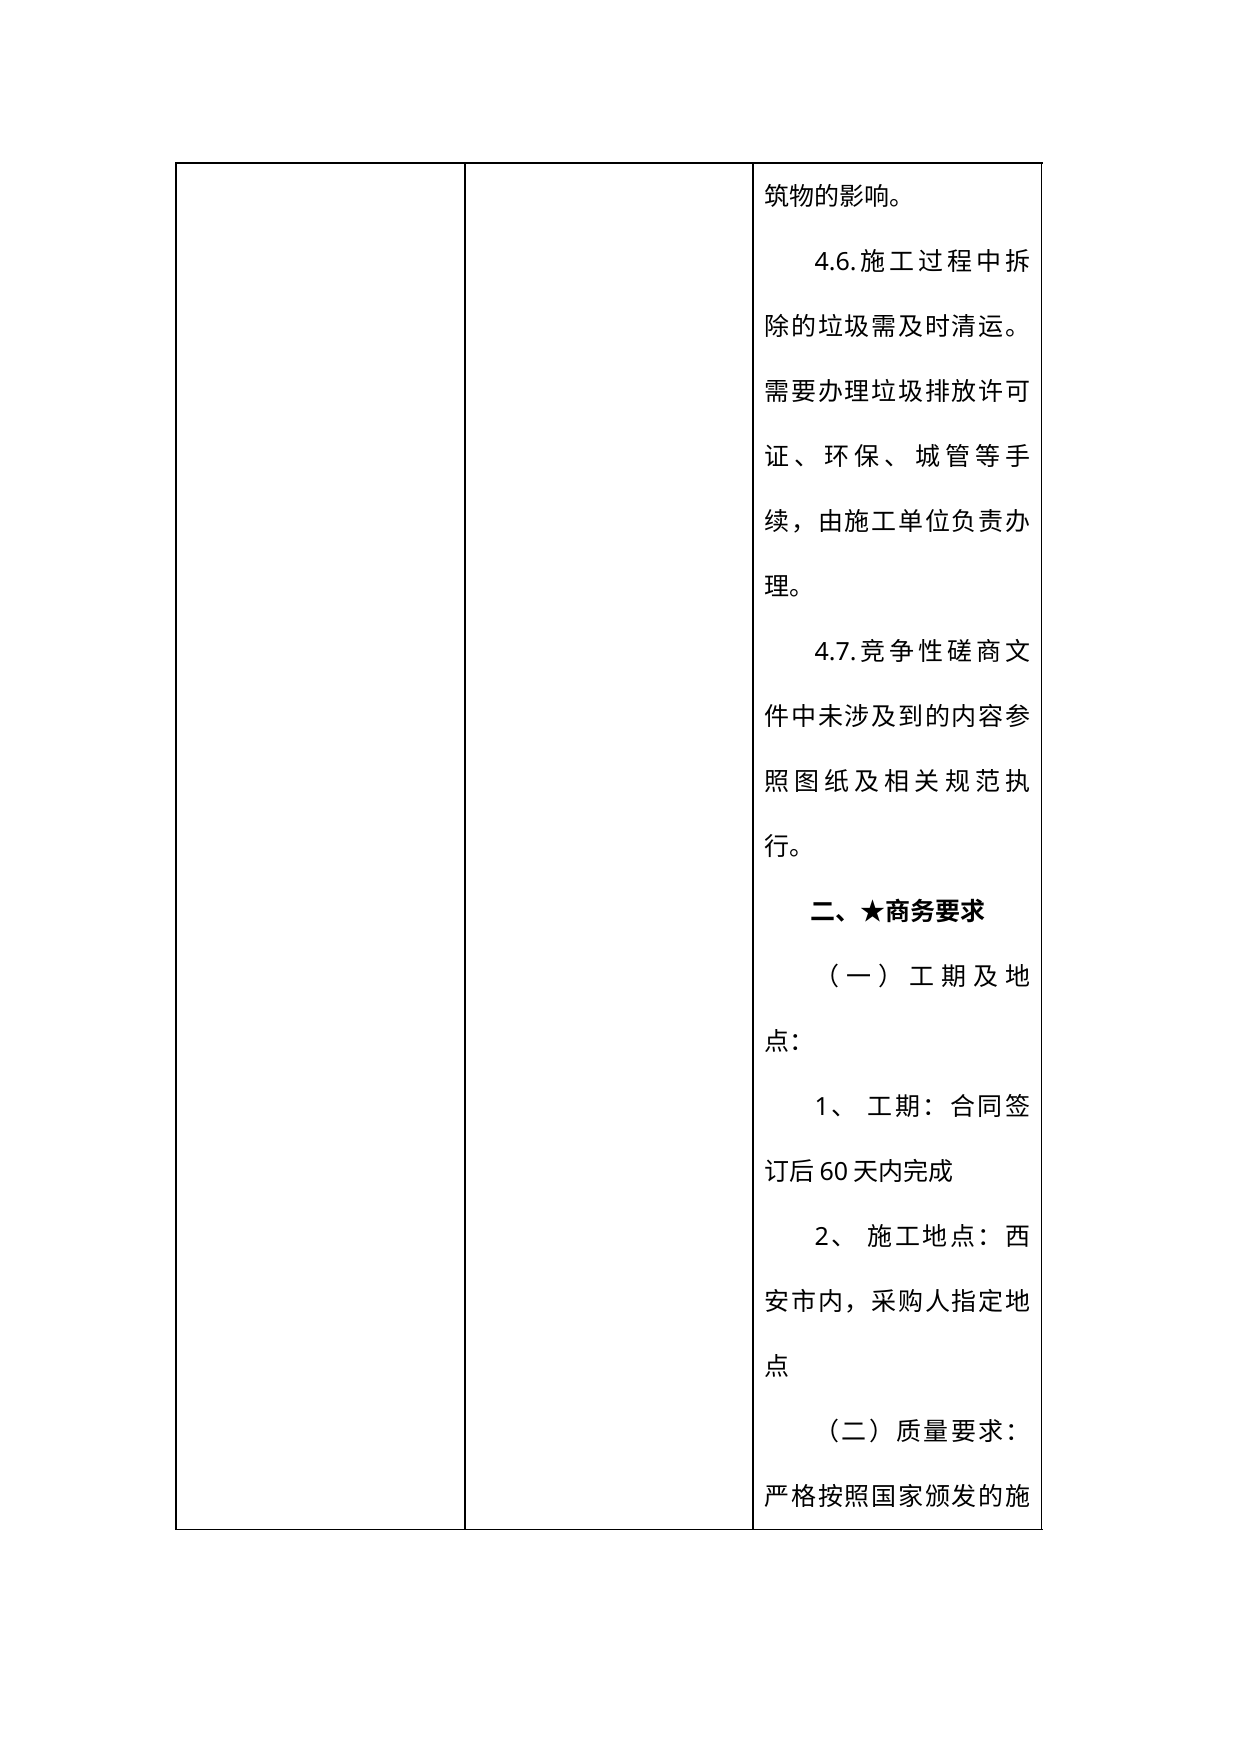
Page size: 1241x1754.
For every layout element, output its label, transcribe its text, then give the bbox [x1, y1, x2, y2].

table_cell 1 [177, 164, 464, 1528]
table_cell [754, 164, 1041, 1528]
table_cell [466, 164, 752, 1528]
